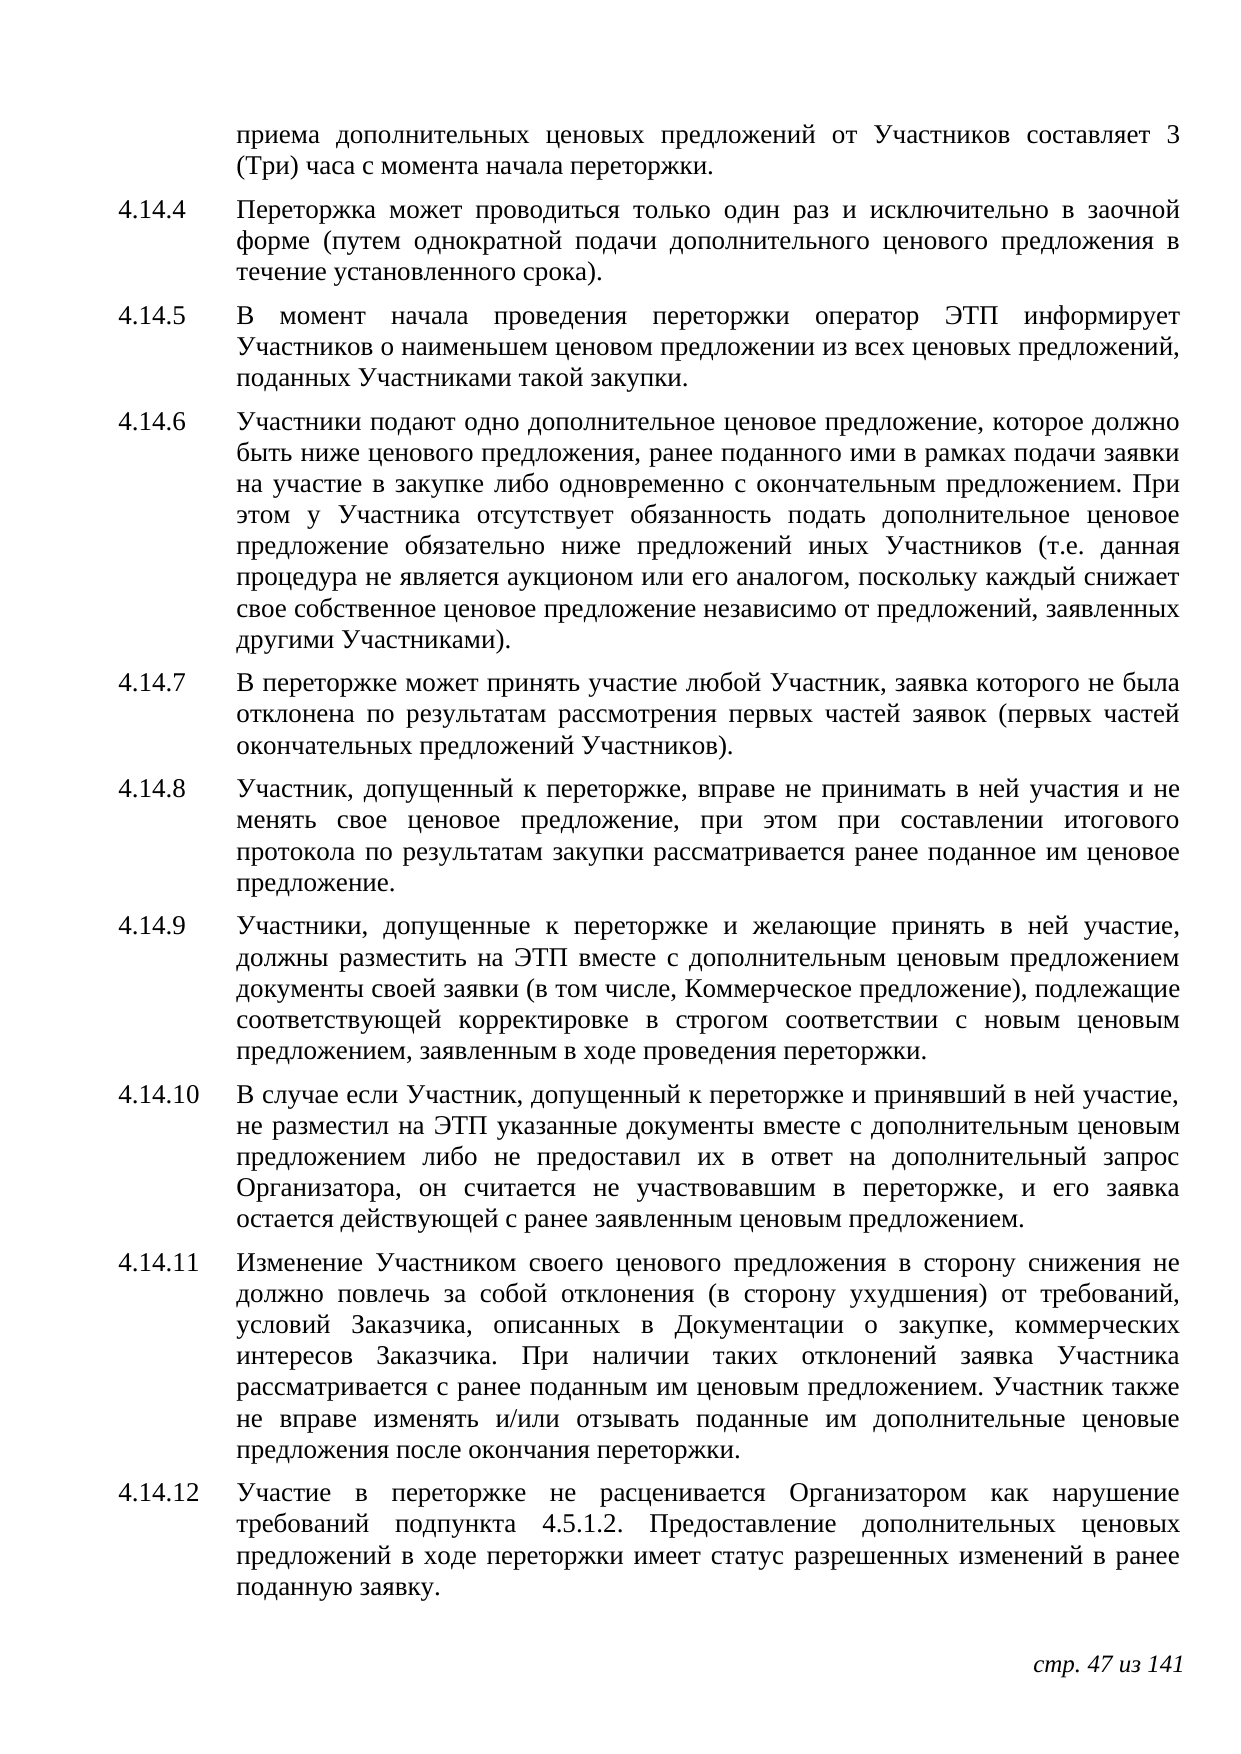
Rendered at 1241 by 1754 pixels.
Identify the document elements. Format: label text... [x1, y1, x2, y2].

text Изменение Участником своего ценового предложения в сторону снижения не должно повлечь за собой отклонения (в сторону ухудшения) от требований, условий Заказчика, описанных в Документации о закупке, коммерческих интересов Заказчика. При наличии таких отклонений заявка Участника рассматривается с ранее поданным им ценовым предложением. Участник также не вправе изменять и/или отзывать поданные им дополнительные ценовые предложения после окончания переторжки. [118, 1246, 1181, 1464]
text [118, 118, 1181, 180]
text В случае если Участник, допущенный к переторжке и принявший в ней участие, не разместил на ЭТП указанные документы вместе с дополнительным ценовым предложением либо не предоставил их в ответ на дополнительный запрос Организатора, он считается не участвовавшим в переторжке, и его заявка остается действующей с ранее заявленным ценовым предложением. [118, 1078, 1181, 1233]
text Участники, допущенные к переторжке и желающие принять в ней участие, должны разместить на ЭТП вместе с дополнительным ценовым предложением документы своей заявки (в том числе, Коммерческое предложение), подлежащие соответствующей корректировке в строгом соответствии с новым ценовым предложением, заявленным в ходе проведения переторжки. [118, 909, 1181, 1065]
text Участие в переторжке не расценивается Организатором как нарушение требований подпункта 4.5.1.2. Предоставление дополнительных ценовых предложений в ходе переторжки имеет статус разрешенных изменений в ранее поданную заявку. [118, 1476, 1181, 1601]
text В переторжке может принять участие любой Участник, заявка которого не была отклонена по результатам рассмотрения первых частей заявок (первых частей окончательных предложений Участников). [118, 666, 1181, 760]
text Переторжка может проводиться только один раз и исключительно в заочной форме (путем однократной подачи дополнительного ценового предложения в течение установленного срока). [118, 193, 1181, 286]
text Участники подают одно дополнительное ценовое предложение, которое должно быть ниже ценового предложения, ранее поданного ими в рамках подачи заявки на участие в закупке либо одновременно с окончательным предложением. При этом у Участника отсутствует обязанность подать дополнительное ценовое предложение обязательно ниже предложений иных Участников (т.е. данная процедура не является аукционом или его аналогом, поскольку каждый снижает свое собственное ценовое предложение независимо от предложений, заявленных другими Участниками). [118, 405, 1181, 654]
text Участник, допущенный к переторжке, вправе не принимать в ней участия и не менять свое ценовое предложение, при этом при составлении итогового протокола по результатам закупки рассматривается ранее поданное им ценовое предложение. [118, 772, 1181, 897]
text В момент начала проведения переторжки оператор ЭТП информирует Участников о наименьшем ценовом предложении из всех ценовых предложений, поданных Участниками такой закупки. [118, 299, 1181, 392]
